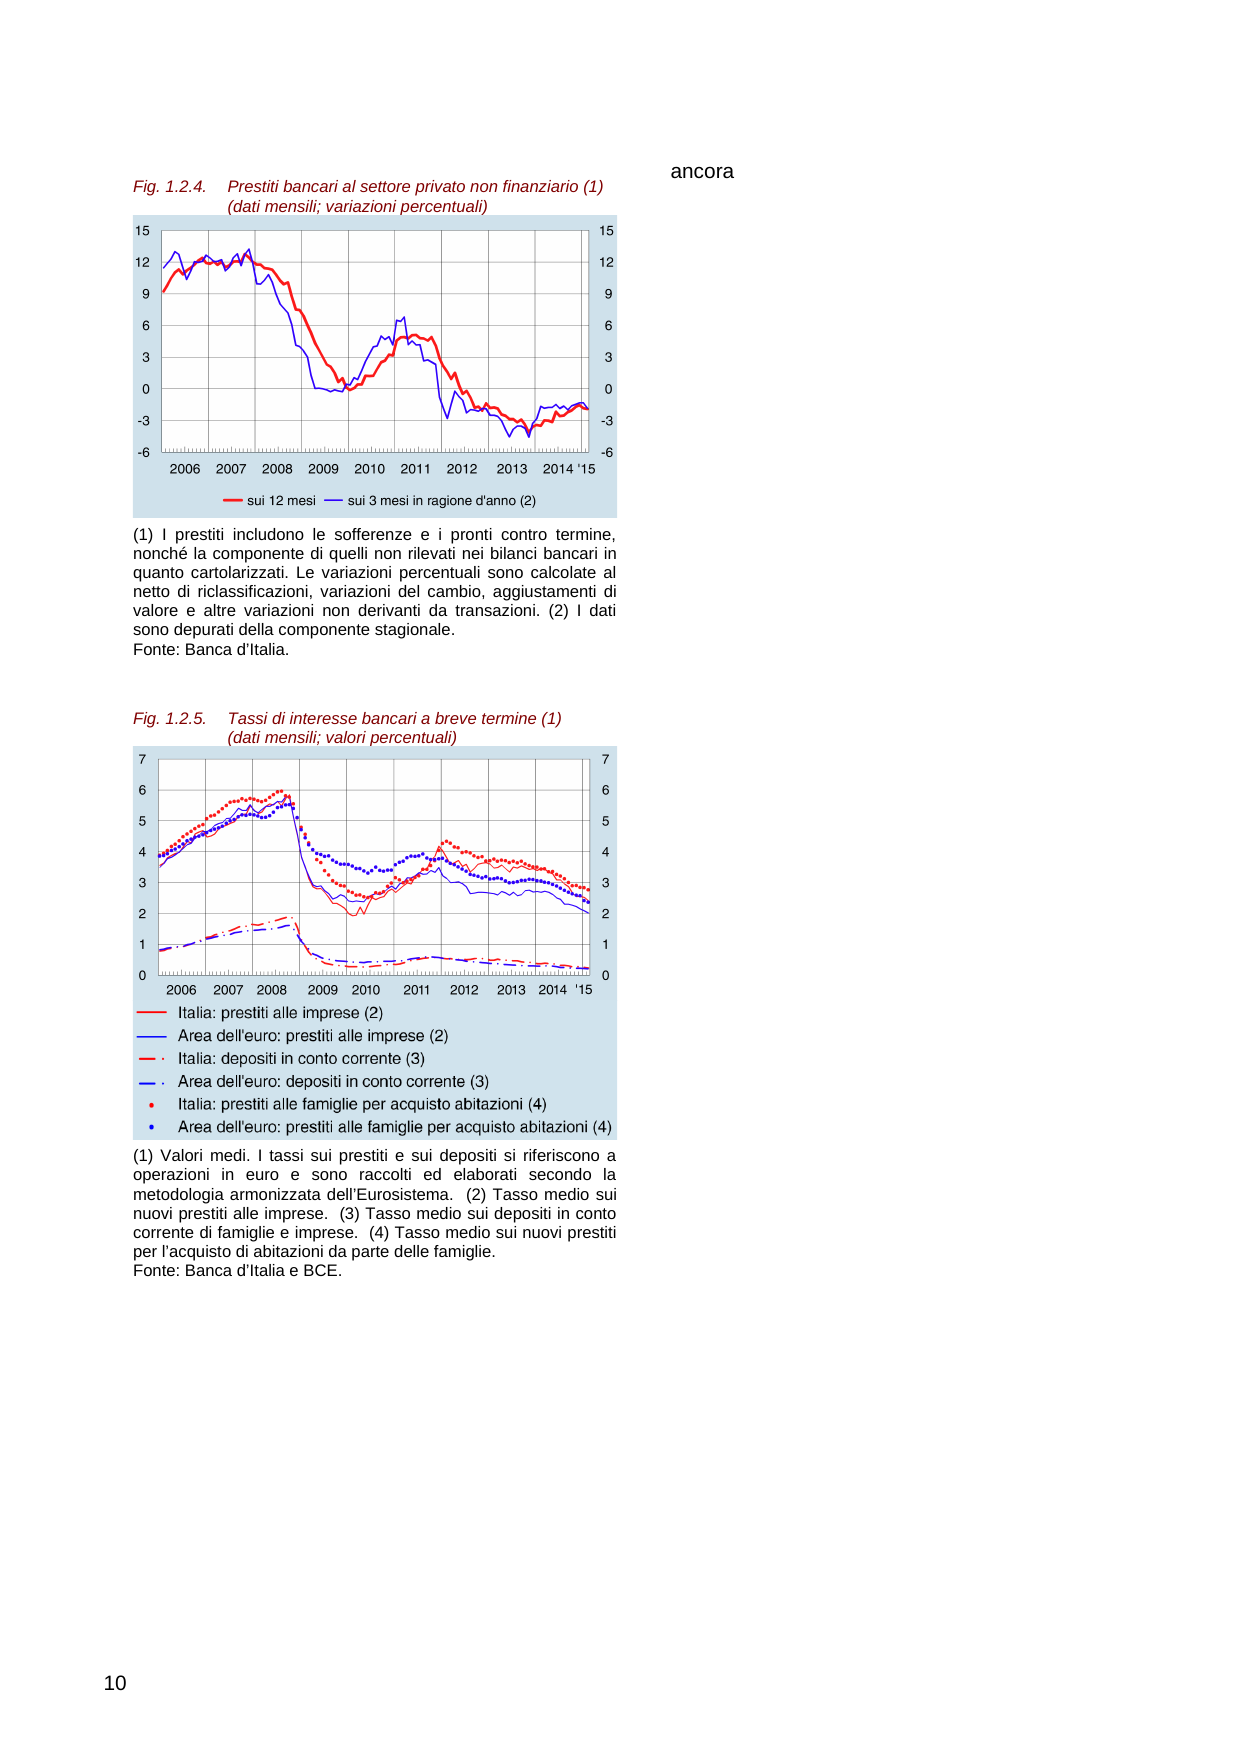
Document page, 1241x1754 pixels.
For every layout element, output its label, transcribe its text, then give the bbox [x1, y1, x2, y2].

picture [132, 746, 618, 1140]
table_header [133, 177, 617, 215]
table_header Fig. 1.2.4. Prestiti bancari al settore privato non finanziario (1) (dati mensili; variazioni percentuali) (1) I prestiti includono le sofferenze e i pronti contro termine, nonché la componente di quelli non rilevati nei bilanci bancari in quanto cartolarizzati. Le variazioni percentuali sono calcolate al netto di riclassificazioni, variazioni del cambio, aggiustamenti di valore e altre variazioni non derivanti da transazioni. (2) I dati sono depurati della componente stagionale. Fonte: Banca d’Italia. Fig. 1.2.5. Tassi di interesse bancari a breve termine (1) (dati mensili; valori percentuali) (1) Valori medi. I tassi sui prestiti e sui depositi si riferiscono a operazioni in euro e sono raccolti ed elaborati secondo la metodologia armonizzata dell’Eurosistema. (2) Tasso medio sui nuovi prestiti alle imprese. (3) Tasso medio sui depositi in conto corrente di famiglie e imprese. (4) Tasso medio sui nuovi prestiti per l’acquisto di abitazioni da parte delle famiglie. Fonte: Banca d’Italia e BCE. [133, 518, 617, 746]
picture [132, 215, 618, 518]
text ancora [103, 158, 1078, 183]
table_header Fig. 1.2.4. Prestiti bancari al settore privato non finanziario (1) (dati mensili; variazioni percentuali) (1) I prestiti includono le sofferenze e i pronti contro termine, nonché la componente di quelli non rilevati nei bilanci bancari in quanto cartolarizzati. Le variazioni percentuali sono calcolate al netto di riclassificazioni, variazioni del cambio, aggiustamenti di valore e altre variazioni non derivanti da transazioni. (2) I dati sono depurati della componente stagionale. Fonte: Banca d’Italia. Fig. 1.2.5. Tassi di interesse bancari a breve termine (1) (dati mensili; valori percentuali) (1) Valori medi. I tassi sui prestiti e sui depositi si riferiscono a operazioni in euro e sono raccolti ed elaborati secondo la metodologia armonizzata dell’Eurosistema. (2) Tasso medio sui nuovi prestiti alle imprese. (3) Tasso medio sui depositi in conto corrente di famiglie e imprese. (4) Tasso medio sui nuovi prestiti per l’acquisto di abitazioni da parte delle famiglie. Fonte: Banca d’Italia e BCE. [133, 1140, 617, 1280]
